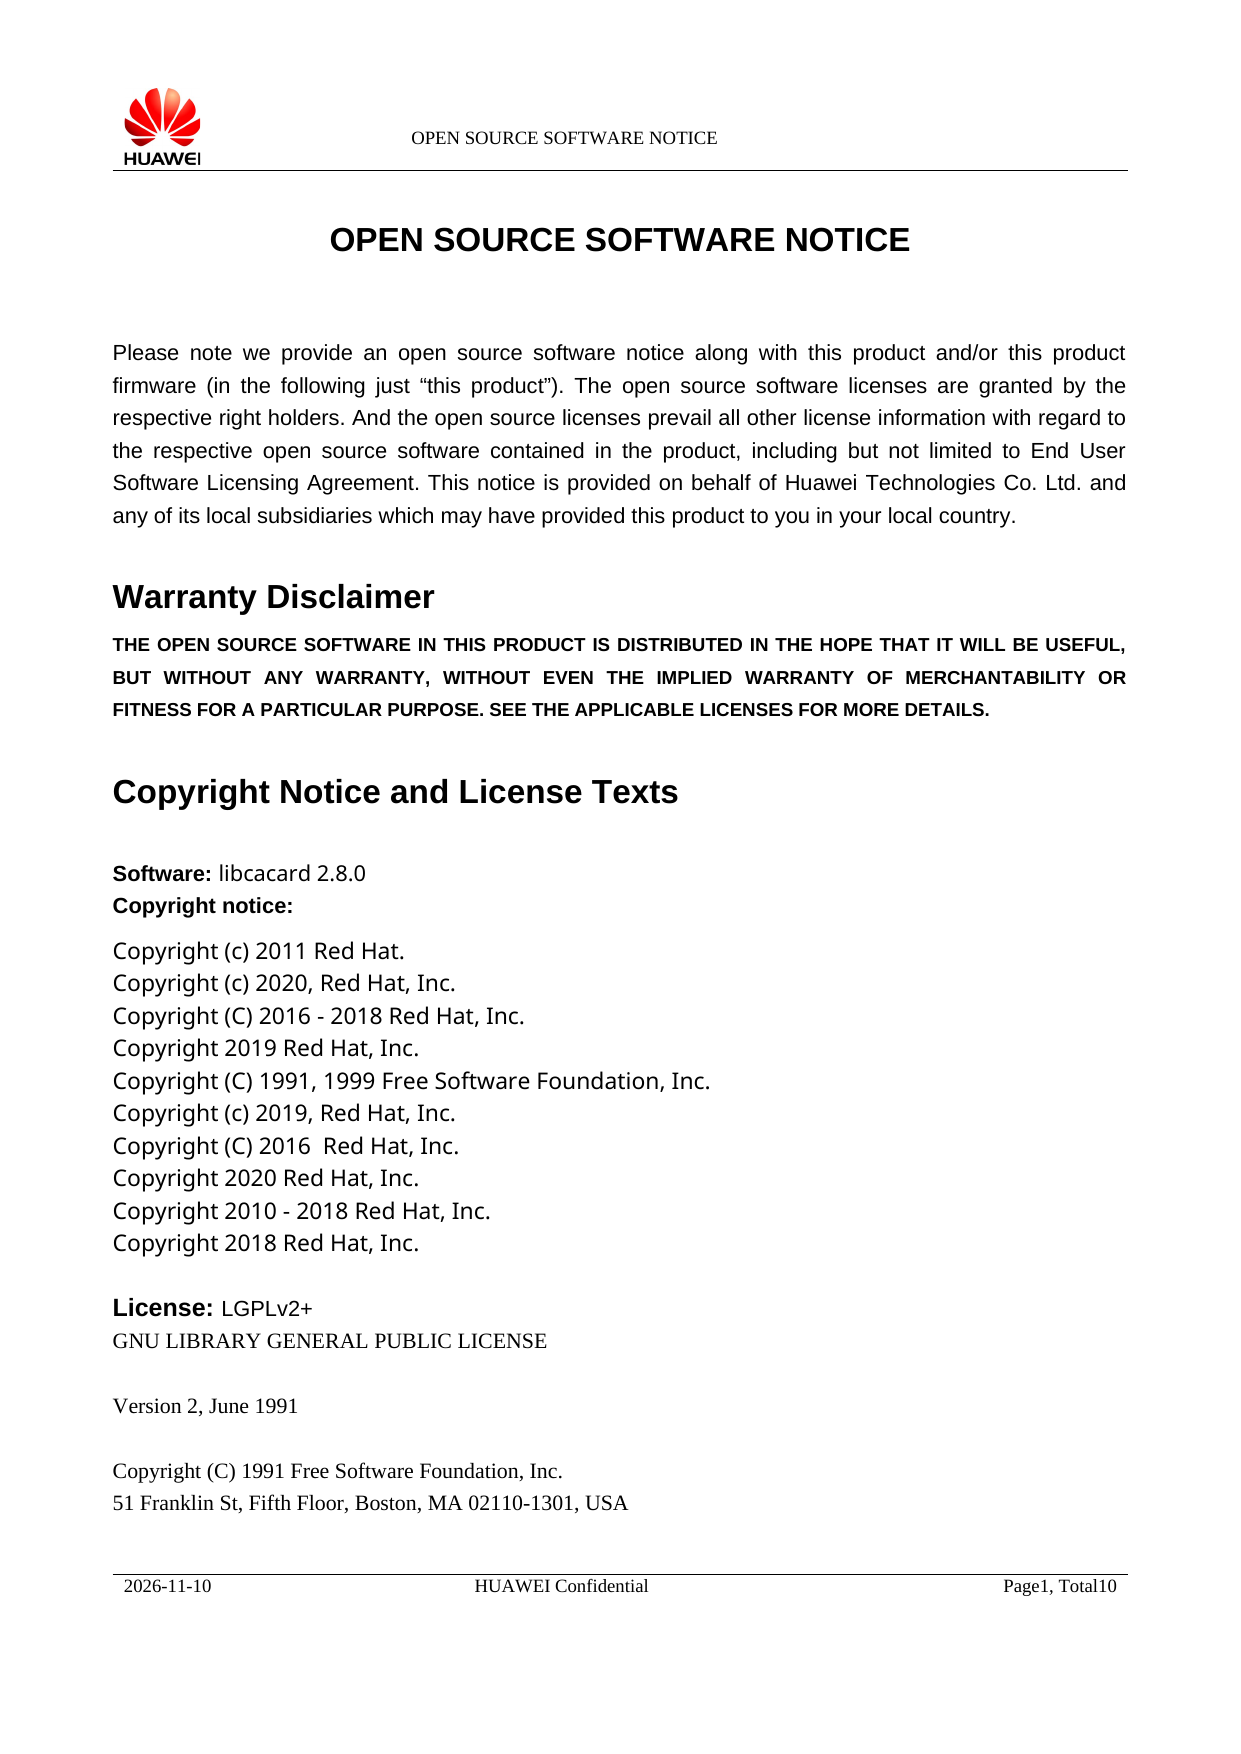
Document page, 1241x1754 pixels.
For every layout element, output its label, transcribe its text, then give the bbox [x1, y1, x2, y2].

text Warranty Disclaimer [112, 564, 1128, 629]
text Copyright notice: [112, 889, 1128, 921]
text License: LGPLv2+ [112, 1291, 1128, 1324]
title Software: libcacard 2.8.0 [112, 856, 1128, 889]
text Copyright (c) 2011 Red Hat. Copyright (c) 2020, Red Hat, Inc. Copyright (C) 2016 - 2018 Red Hat, Inc. Copyright 2019 Red Hat, Inc. Copyright (C) 1991, 1999 Free Software Foundation, Inc. Copyright (c) 2019, Red Hat, Inc. Copyright (C) 2016 Red Hat, Inc. Copyright 2020 Red Hat, Inc. Copyright 2010 - 2018 Red Hat, Inc. Copyright 2018 Red Hat, Inc. [112, 934, 1128, 1291]
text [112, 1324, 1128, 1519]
picture [124, 88, 201, 165]
text Copyright Notice and License Texts [112, 759, 1128, 824]
text OPEN SOURCE SOFTWARE NOTICE [112, 206, 1128, 271]
text Please note we provide an open source software notice along with this product and/or this product firmware (in the following just “this product”). The open source software licenses are granted by the respective right holders. And the open source licenses prevail all other license information with regard to the respective open source software contained in the product, including but not limited to End User Software Licensing Agreement. This notice is provided on behalf of Huawei Technologies Co. Ltd. and any of its local subsidiaries which may have provided this product to you in your local country. [112, 336, 1128, 531]
text The open source software in this product is distributed in the hope that it will be useful, but WITHOUT ANY WARRANTY, without even the implied warranty of MERCHANTABILITY or FITNESS FOR A PARTICULAR PURPOSE. See the applicable licenses for more details. [112, 629, 1128, 726]
